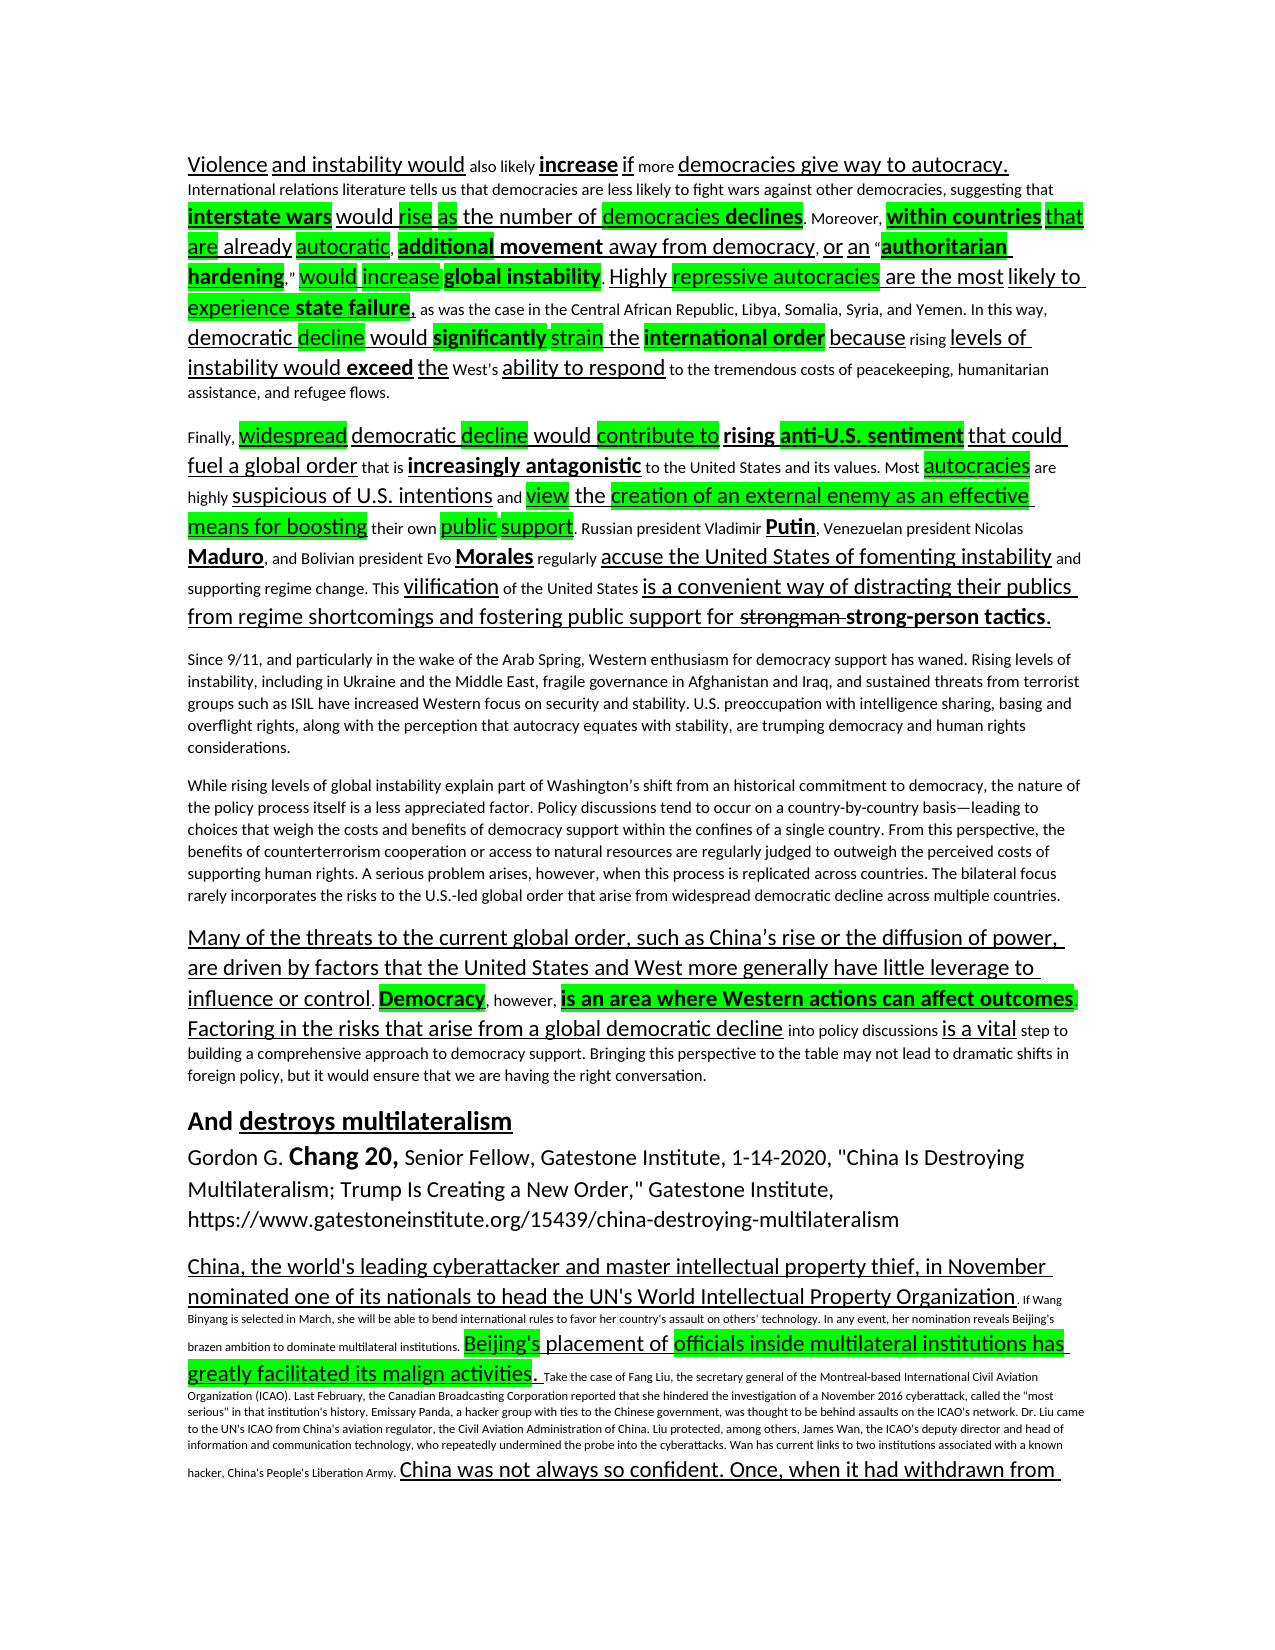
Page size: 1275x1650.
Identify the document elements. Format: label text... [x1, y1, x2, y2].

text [187, 1252, 1087, 1483]
text Many of the threats to the current global order, such as China’s rise or the diffusion of power, are driven by factors that the United States and West more generally have little leverage to influence or control. Democracy, however, is an area where Western actions can affect outcomes. Factoring in the risks that arise from a global democratic decline into policy discussions is a vital step to building a comprehensive approach to democracy support. Bringing this perspective to the table may not lead to dramatic shifts in foreign policy, but it would ensure that we are having the right conversation. [187, 923, 1087, 1086]
text Since 9/11, and particularly in the wake of the Arab Spring, Western enthusiasm for democracy support has waned. Rising levels of instability, including in Ukraine and the Middle East, fragile governance in Afghanistan and Iraq, and sustained threats from terrorist groups such as ISIL have increased Western focus on security and stability. U.S. preoccupation with intelligence sharing, basing and overflight rights, along with the perception that autocracy equates with stability, are trumping democracy and human rights considerations. [187, 649, 1087, 757]
text Gordon G. Chang 20, Senior Fellow, Gatestone Institute, 1-14-2020, "China Is Destroying Multilateralism; Trump Is Creating a New Order," Gatestone Institute, https://www.gatestoneinstitute.org/15439/china-destroying-multilateralism [187, 1139, 1087, 1233]
text While rising levels of global instability explain part of Washington’s shift from an historical commitment to democracy, the nature of the policy process itself is a less appreciated factor. Policy discussions tend to occur on a country-by-country basis—leading to choices that weigh the costs and benefits of democracy support within the confines of a single country. From this perspective, the benefits of counterterrorism cooperation or access to natural resources are regularly judged to outweigh the perceived costs of supporting human rights. A serious problem arises, however, when this process is replicated across countries. The bilateral focus rarely incorporates the risks to the U.S.-led global order that arise from widespread democratic decline across multiple countries. [187, 775, 1087, 905]
text Finally, widespread democratic decline would contribute to rising anti-U.S. sentiment that could fuel a global order that is increasingly antagonistic to the United States and its values. Most autocracies are highly suspicious of U.S. intentions and view the creation of an external enemy as an effective means for boosting their own public support. Russian president Vladimir Putin, Venezuelan president Nicolas Maduro, and Bolivian president Evo Morales regularly accuse the United States of fomenting instability and supporting regime change. This vilification of the United States is a convenient way of distracting their publics from regime shortcomings and fostering public support for strongman strong-person tactics. [187, 421, 1087, 631]
subtitle And destroys multilateralism [187, 1104, 1087, 1137]
text Violence and instability would also likely increase if more democracies give way to autocracy. International relations literature tells us that democracies are less likely to fight wars against other democracies, suggesting that interstate wars would rise as the number of democracies declines. Moreover, within countries that are already autocratic, additional movement away from democracy, or an “authoritarian hardening,” would increase global instability. Highly repressive autocracies are the most likely to experience state failure, as was the case in the Central African Republic, Libya, Somalia, Syria, and Yemen. In this way, democratic decline would significantly strain the international order because rising levels of instability would exceed the West’s ability to respond to the tremendous costs of peacekeeping, humanitarian assistance, and refugee flows. [187, 150, 1087, 403]
